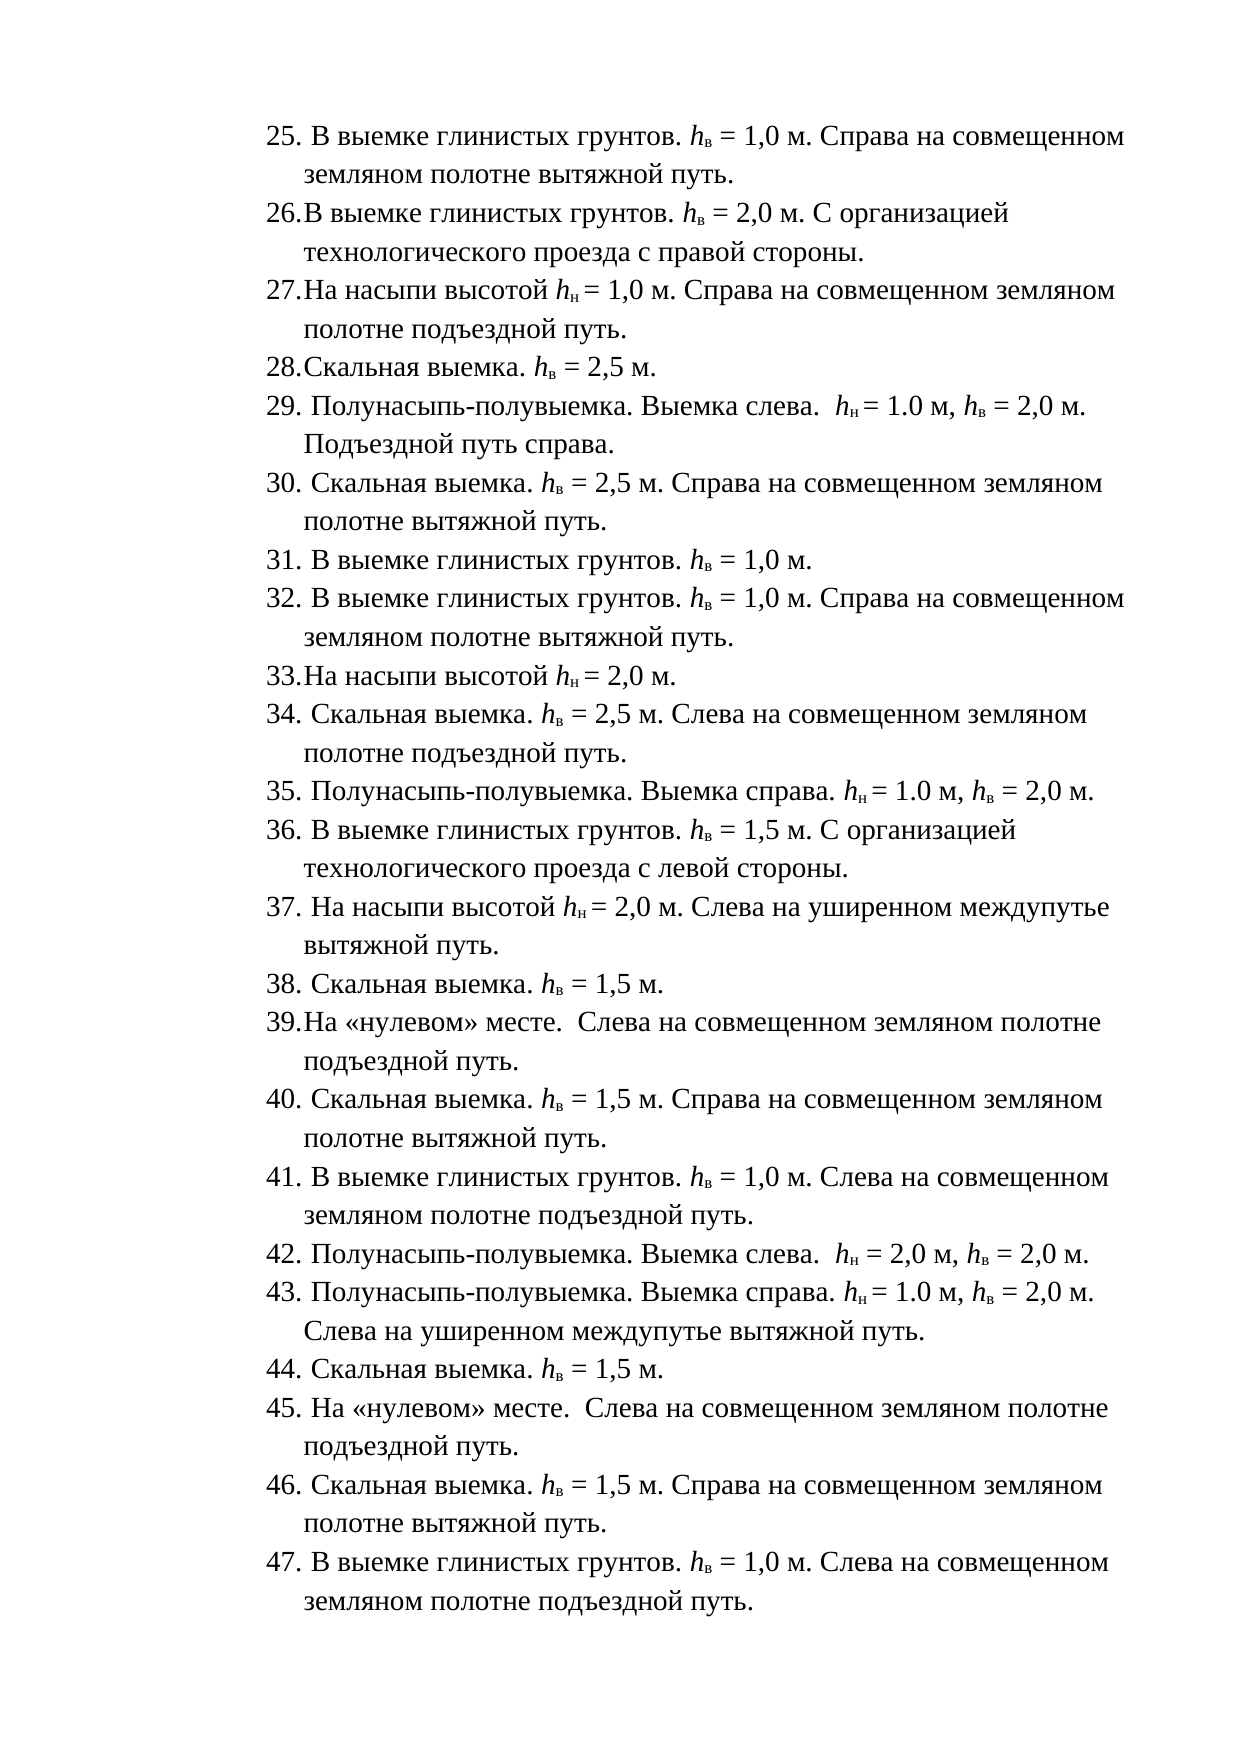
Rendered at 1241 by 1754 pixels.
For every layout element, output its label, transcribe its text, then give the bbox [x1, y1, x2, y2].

list На насыпи высотой hн = 2,0 м. [266, 658, 1152, 691]
list Скальная выемка. hв = 1,5 м. Справа на совмещенном земляном полотне вытяжной путь. [266, 1082, 1152, 1154]
list Скальная выемка. hв = 1,5 м. [266, 1351, 1152, 1385]
list В выемке глинистых грунтов. hв = 1,0 м. Справа на совмещенном земляном полотне вытяжной путь. [266, 581, 1152, 653]
list На «нулевом» месте. Слева на совмещенном земляном полотне подъездной путь. [266, 1390, 1152, 1462]
list Полунасыпь-полувыемка. Выемка справа. hн = 1.0 м, hв = 2,0 м. [266, 773, 1152, 807]
list Полунасыпь-полувыемка. Выемка слева. hн = 1.0 м, hв = 2,0 м. Подъездной путь справа. [266, 388, 1152, 460]
list В выемке глинистых грунтов. hв = 1,0 м. Справа на совмещенном земляном полотне вытяжной путь. [266, 118, 1152, 190]
list На насыпи высотой hн = 2,0 м. Слева на уширенном междупутье вытяжной путь. [266, 889, 1152, 961]
list В выемке глинистых грунтов. hв = 2,0 м. С организацией технологического проезда с правой стороны. [266, 195, 1152, 267]
list Полунасыпь-полувыемка. Выемка слева. hн = 2,0 м, hв = 2,0 м. [266, 1236, 1152, 1269]
list Скальная выемка. hв = 1,5 м. Справа на совмещенном земляном полотне вытяжной путь. [266, 1467, 1152, 1539]
list Скальная выемка. hв = 1,5 м. [266, 966, 1152, 999]
list Скальная выемка. hв = 2,5 м. [266, 349, 1152, 383]
list Скальная выемка. hв = 2,5 м. Справа на совмещенном земляном полотне вытяжной путь. [266, 465, 1152, 537]
list В выемке глинистых грунтов. hв = 1,0 м. Слева на совмещенном земляном полотне подъездной путь. [266, 1544, 1152, 1616]
list Скальная выемка. hв = 2,5 м. Слева на совмещенном земляном полотне подъездной путь. [266, 696, 1152, 768]
list В выемке глинистых грунтов. hв = 1,5 м. С организацией технологического проезда с левой стороны. [266, 812, 1152, 884]
list В выемке глинистых грунтов. hв = 1,0 м. Слева на совмещенном земляном полотне подъездной путь. [266, 1159, 1152, 1231]
list В выемке глинистых грунтов. hв = 1,0 м. [266, 542, 1152, 576]
list На насыпи высотой hн = 1,0 м. Справа на совмещенном земляном полотне подъездной путь. [266, 272, 1152, 344]
list Полунасыпь-полувыемка. Выемка справа. hн = 1.0 м, hв = 2,0 м. Слева на уширенном междупутье вытяжной путь. [266, 1274, 1152, 1346]
list На «нулевом» месте. Слева на совмещенном земляном полотне подъездной путь. [266, 1004, 1152, 1077]
